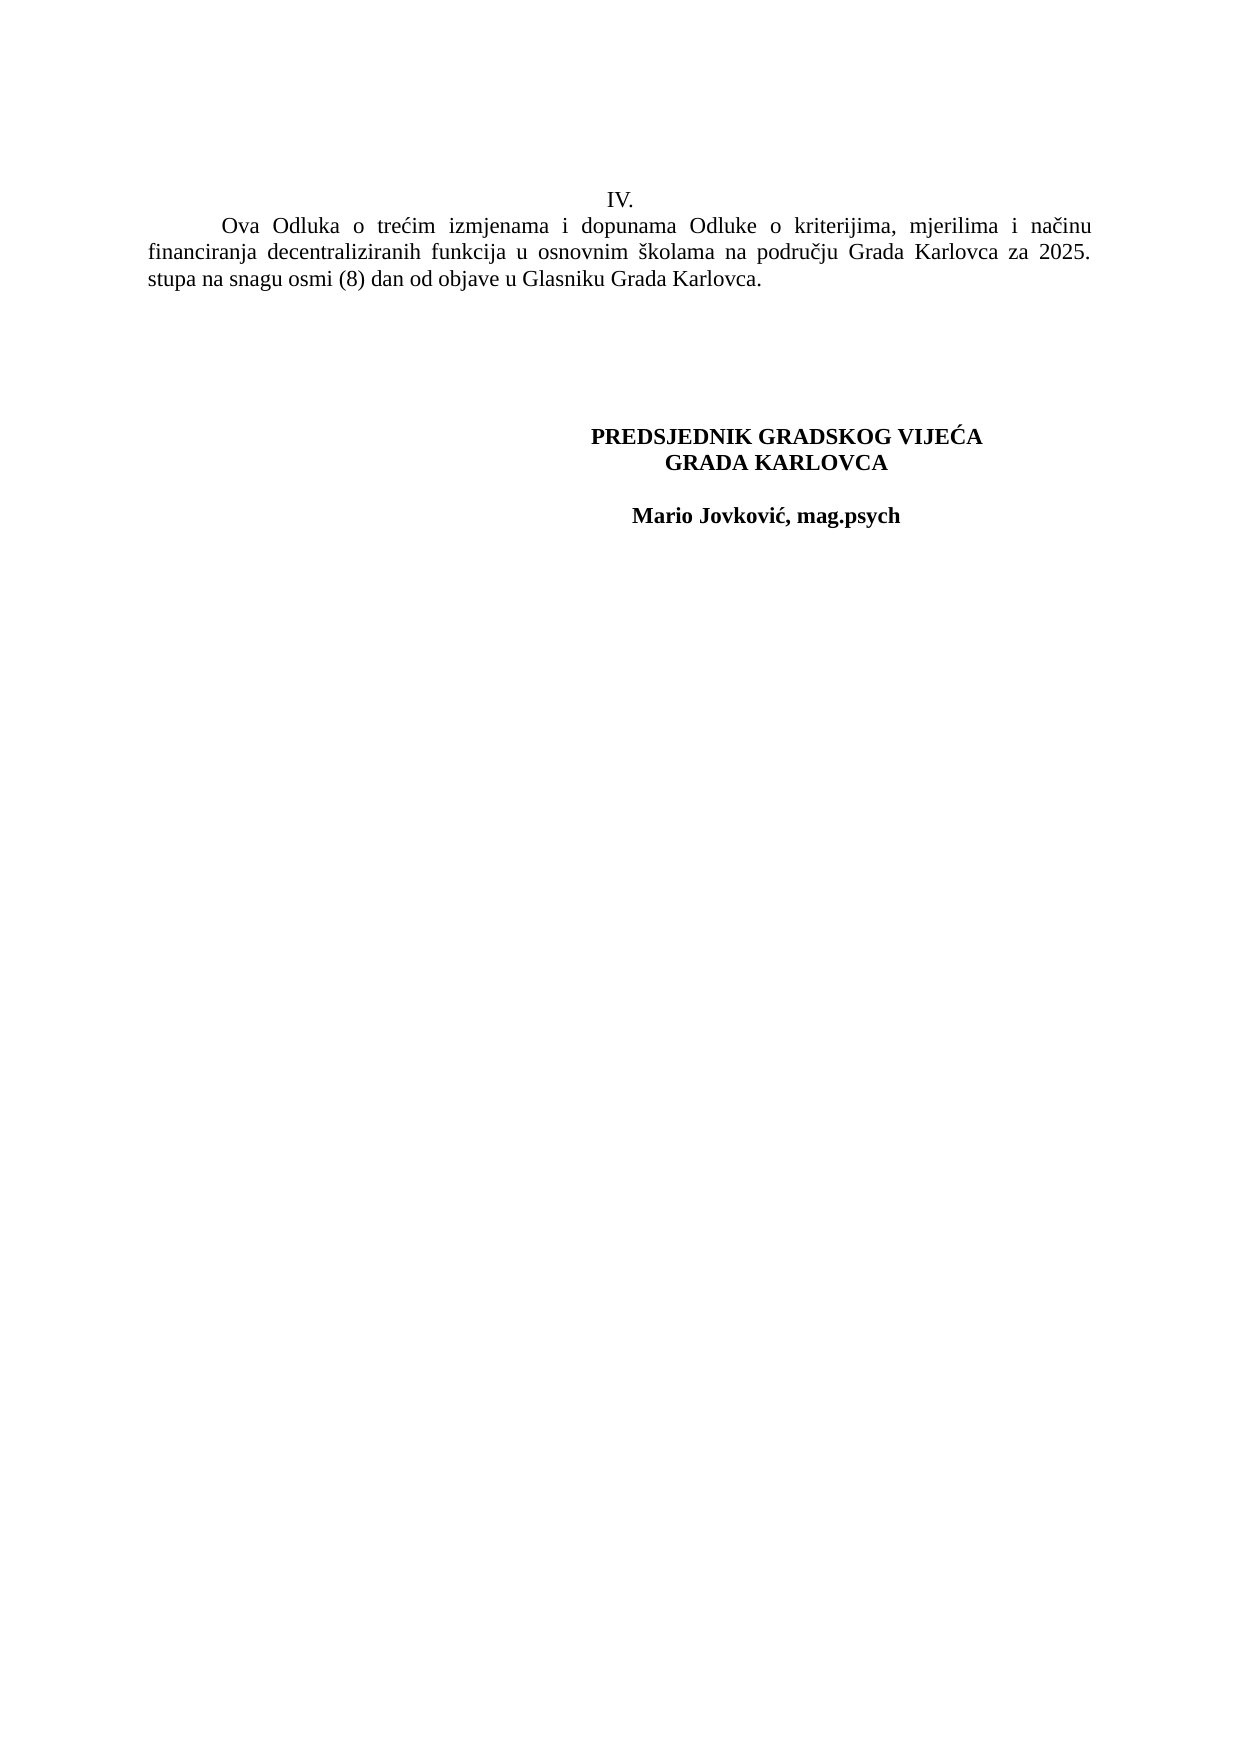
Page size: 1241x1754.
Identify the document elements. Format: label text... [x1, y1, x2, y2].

text PREDSJEDNIK GRADSKOG VIJEĆA [523, 423, 1092, 449]
text Ova Odluka o trećim izmjenama i dopunama Odluke o kriterijima, mjerilima i načinu financiranja decentraliziranih funkcija u osnovnim školama na području Grada Karlovca za 2025. stupa na snagu osmi (8) dan od objave u Glasniku Grada Karlovca. [148, 212, 1093, 291]
text Mario Jovković, mag.psych [598, 502, 1093, 528]
text GRADA KARLOVCA [596, 449, 1092, 476]
text IV. [148, 186, 1093, 212]
